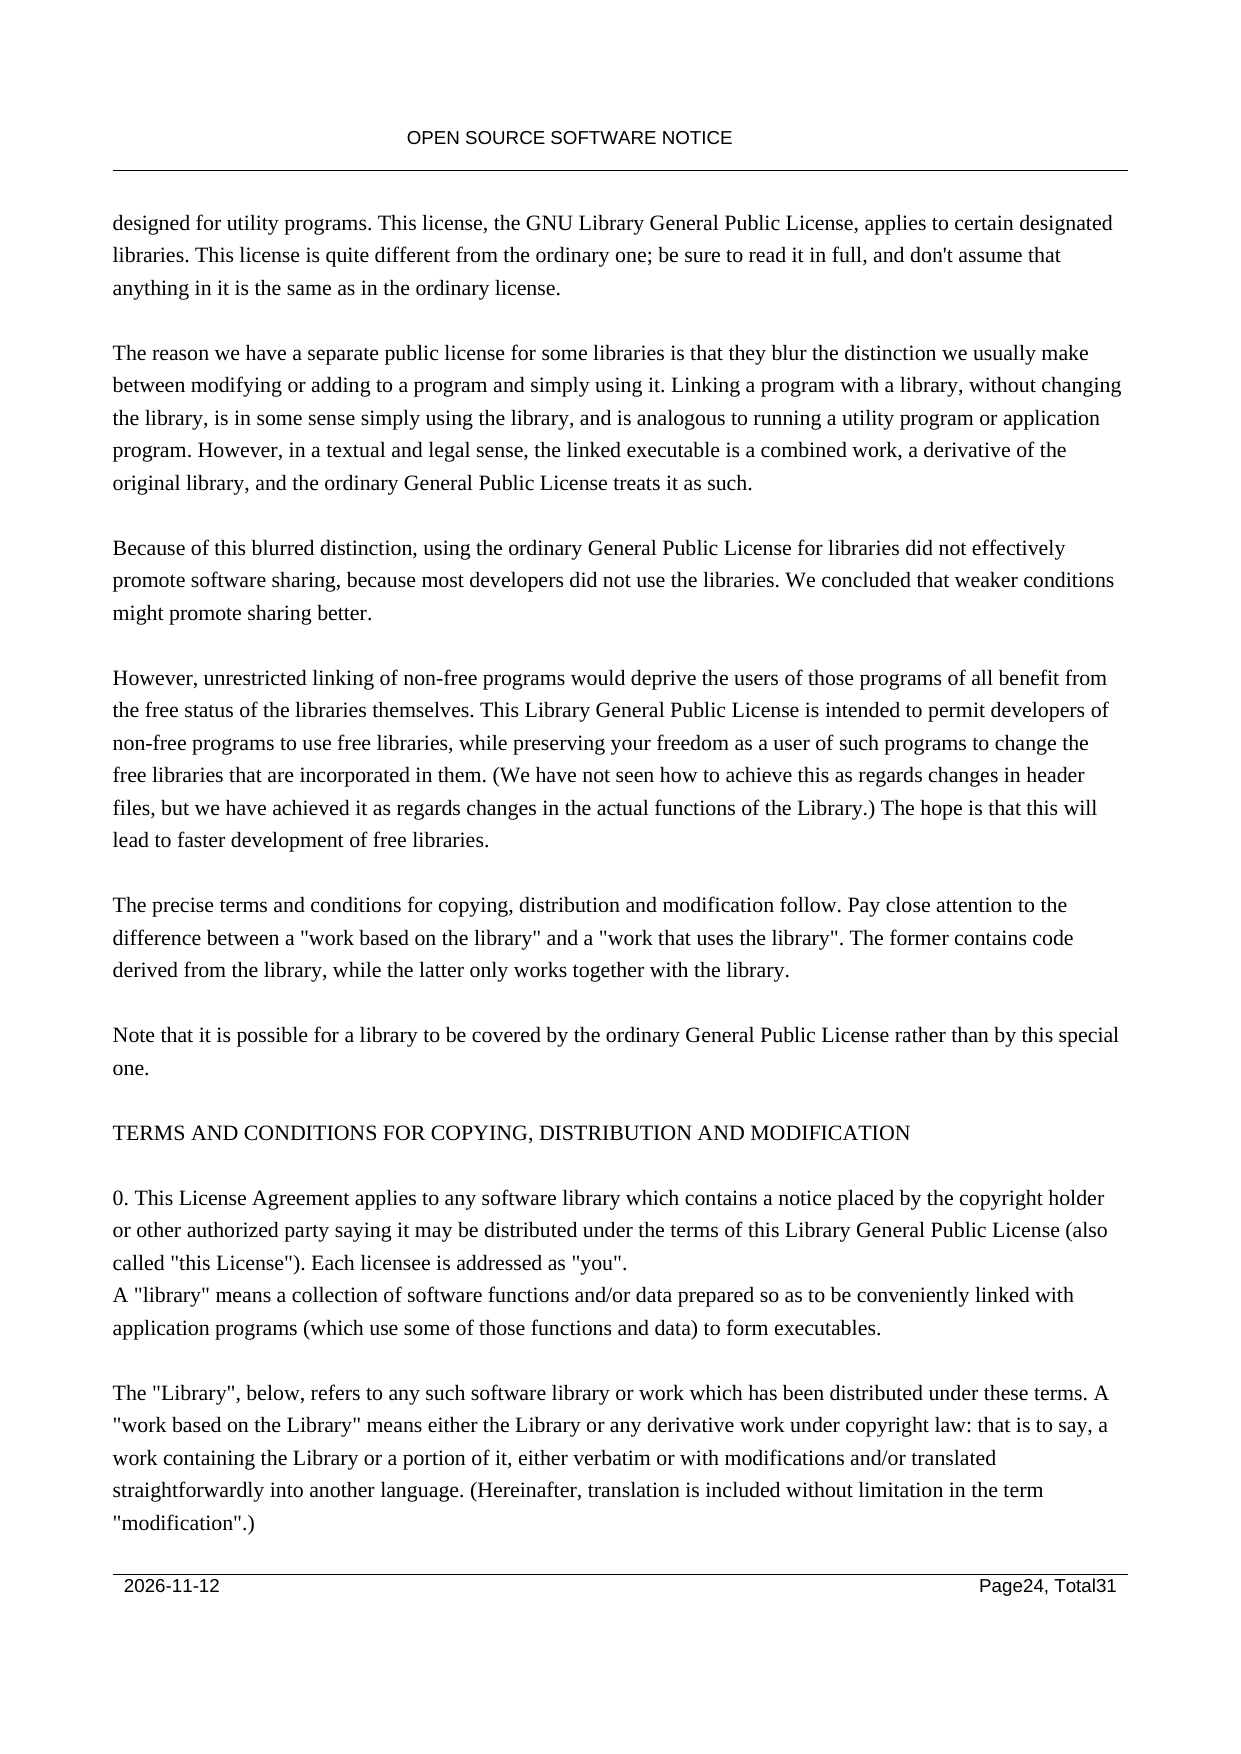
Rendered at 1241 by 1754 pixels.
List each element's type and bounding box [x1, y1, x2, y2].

text [112, 206, 1128, 1539]
